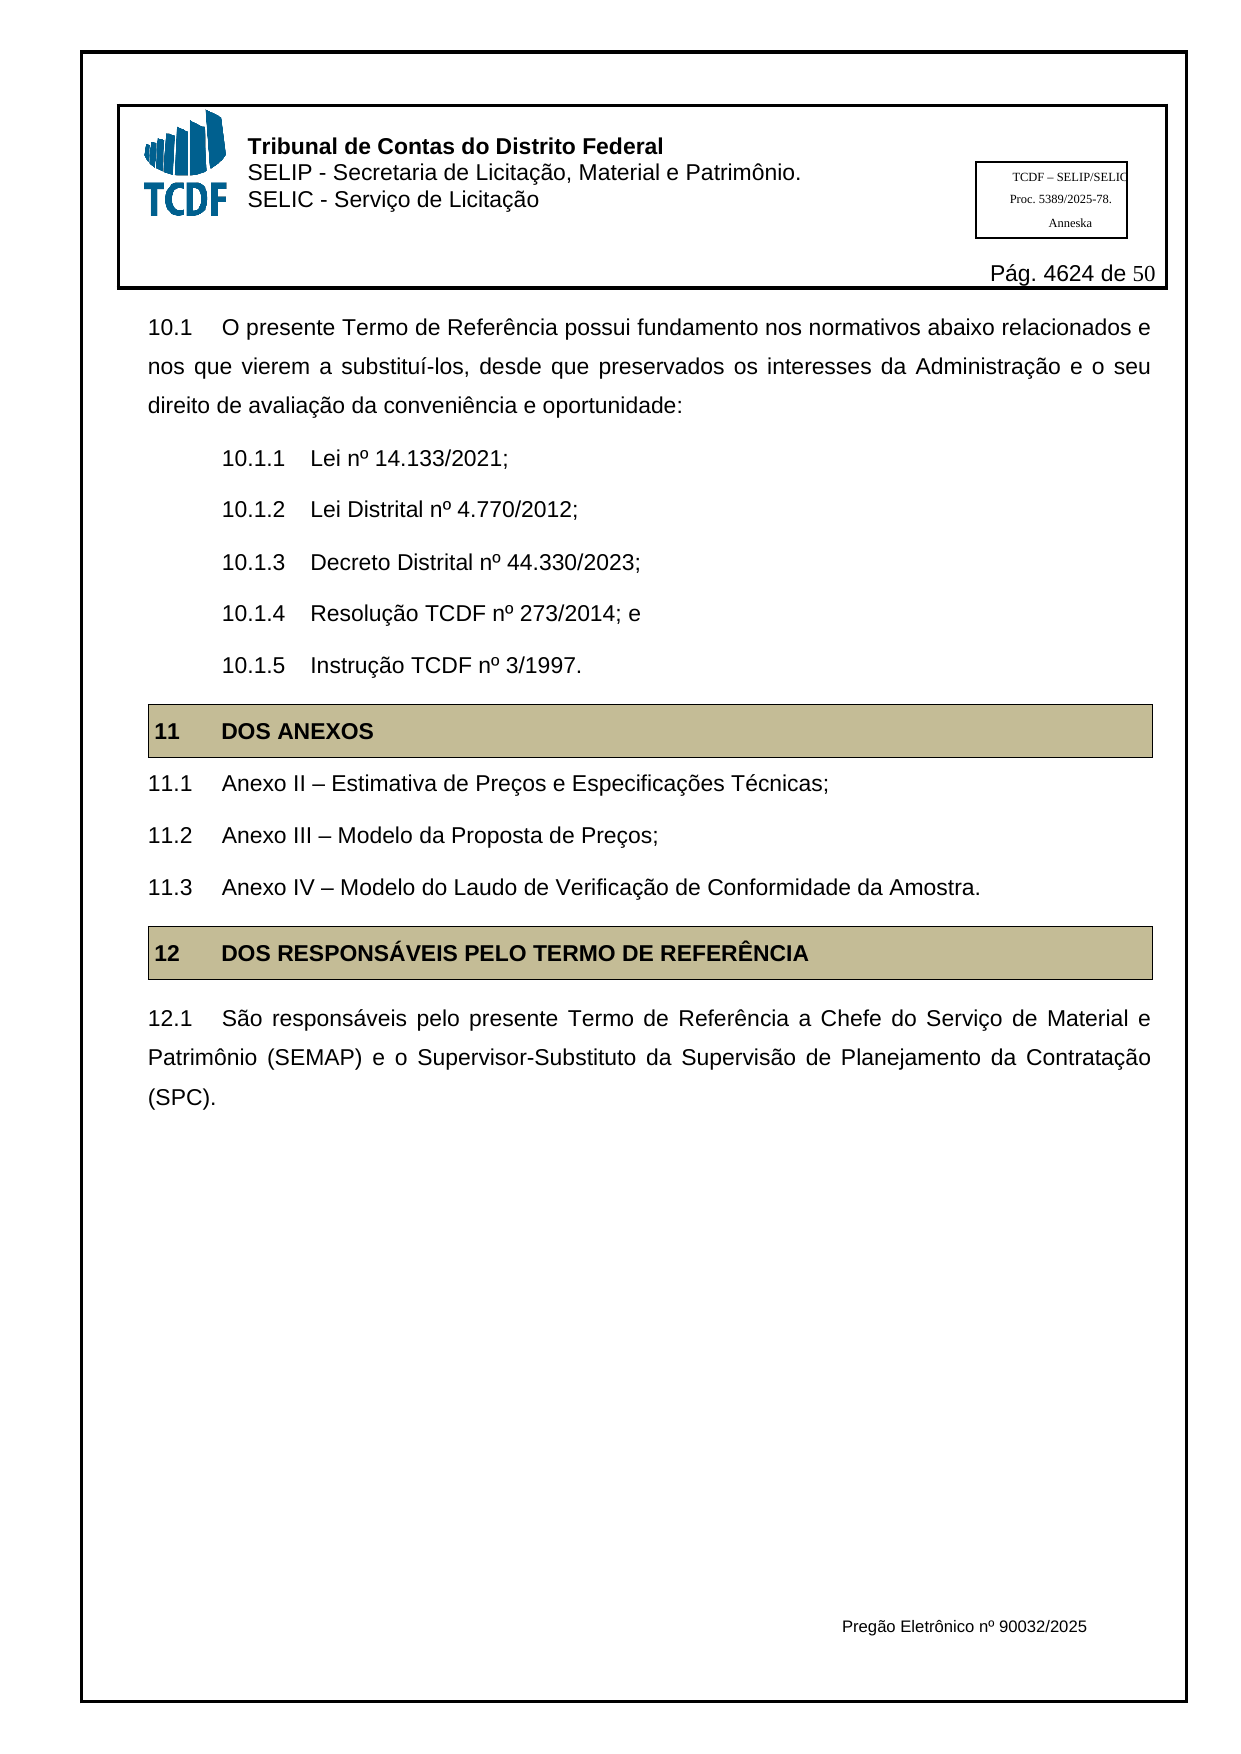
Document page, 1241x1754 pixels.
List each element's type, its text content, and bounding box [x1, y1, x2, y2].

list Instrução TCDF nº 3/1997. [222, 652, 1152, 679]
picture [129, 107, 241, 218]
list São responsáveis pelo presente Termo de Referência a Chefe do Serviço de Material e Patrimônio (SEMAP) e o Supervisor-Substituto da Supervisão de Planejamento da Contratação (SPC). [148, 1005, 1152, 1110]
list Lei Distrital nº 4.770/2012; [222, 496, 1152, 523]
list Anexo IV – Modelo do Laudo de Verificação de Conformidade da Amostra. [148, 874, 1152, 901]
list Lei nº 14.133/2021; [222, 444, 1152, 471]
table_header DOS RESPONSÁVEIS PELO TERMO DE REFERÊNCIA [149, 927, 1152, 979]
list Resolução TCDF nº 273/2014; e [222, 600, 1152, 627]
table_header DOS ANEXOS [149, 705, 1152, 757]
list Anexo III – Modelo da Proposta de Preços; [148, 822, 1152, 849]
list Decreto Distrital nº 44.330/2023; [222, 548, 1152, 575]
list Anexo II – Estimativa de Preços e Especificações Técnicas; [148, 770, 1152, 797]
list O presente Termo de Referência possui fundamento nos normativos abaixo relacionados e nos que vierem a substituí-los, desde que preservados os interesses da Administração e o seu direito de avaliação da conveniência e oportunidade: [148, 313, 1152, 419]
